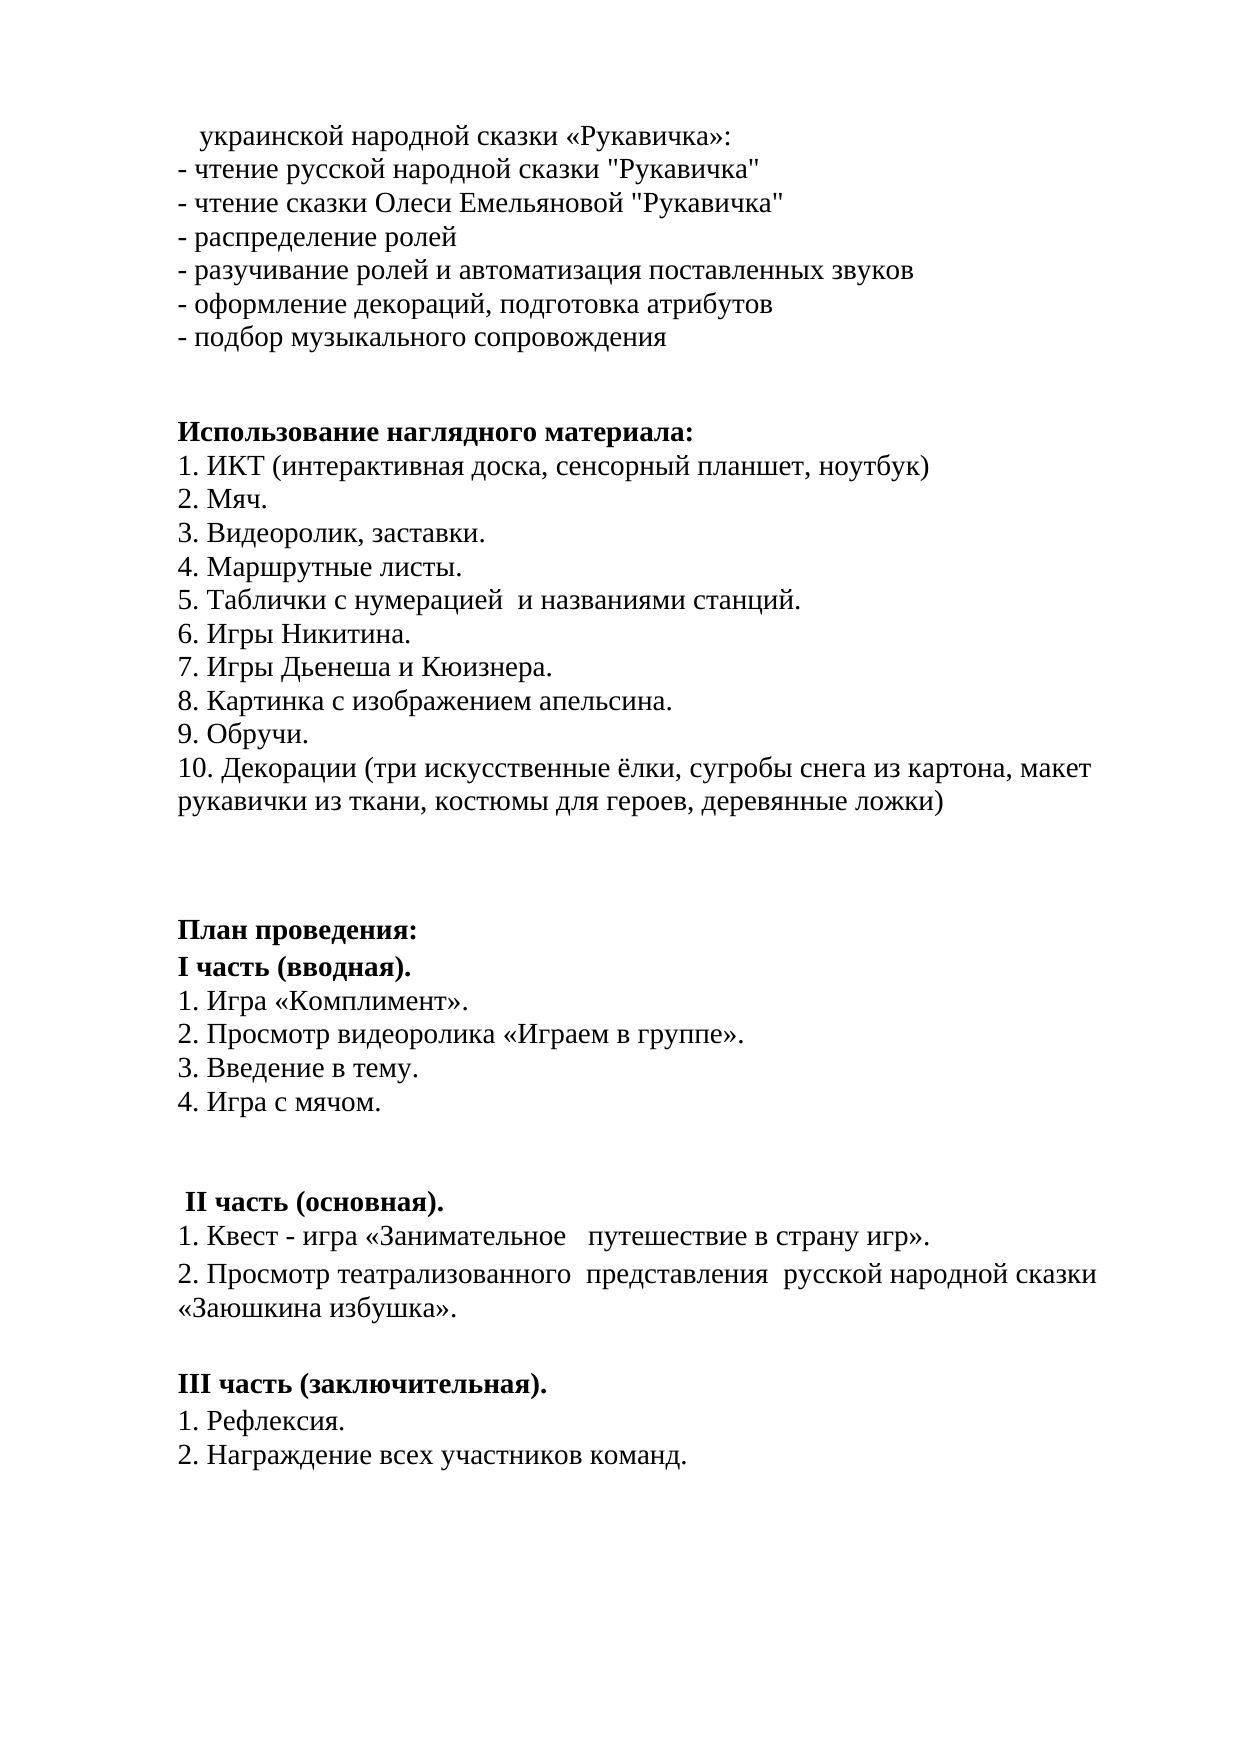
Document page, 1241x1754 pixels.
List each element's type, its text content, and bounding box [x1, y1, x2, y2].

text 8. Картинка с изображением апельсина. [177, 683, 1152, 716]
text 2. Награждение всех участников команд. [177, 1437, 1152, 1471]
text 4. Маршрутные листы. [177, 549, 1152, 582]
text 2. Просмотр видеоролика «Играем в группе». [177, 1017, 1152, 1050]
text II часть (основная). [177, 1184, 1152, 1218]
text 1. ИКТ (интерактивная доска, сенсорный планшет, ноутбук) [177, 448, 1152, 482]
text 1. Рефлексия. [177, 1399, 1152, 1437]
text 10. Декорации (три искусственные ёлки, сугробы снега из картона, макет рукавички из ткани, костюмы для героев, деревянные ложки) [177, 750, 1152, 817]
text 3. Введение в тему. [177, 1050, 1152, 1084]
text 2. Мяч. [177, 482, 1152, 515]
text 1. Квест - игра «Занимательное путешествие в страну игр». [177, 1218, 1152, 1251]
text План проведения: [177, 912, 1152, 946]
text Использование наглядного материала: [177, 414, 1152, 448]
text 2. Просмотр театрализованного представления русской народной сказки «Заюшкина избушка». [177, 1256, 1152, 1323]
text 5. Таблички с нумерацией и названиями станций. [177, 582, 1152, 616]
text I часть (вводная). [177, 946, 1152, 983]
text 7. Игры Дьенеша и Кюизнера. [177, 649, 1152, 683]
text - чтение русской народной сказки "Рукавичка" - чтение сказки Олеси Емельяновой "Рукавичка" - распределение ролей - разучивание ролей и автоматизация поставленных звуков - оформление декораций, подготовка атрибутов - подбор музыкального сопровождения [177, 152, 1152, 381]
text украинской народной сказки «Рукавичка»: [177, 118, 1152, 152]
text 9. Обручи. [177, 716, 1152, 750]
text 3. Видеоролик, заставки. [177, 515, 1152, 549]
text 4. Игра с мячом. [177, 1084, 1152, 1117]
text 6. Игры Никитина. [177, 616, 1152, 649]
text 1. Игра «Комплимент». [177, 983, 1152, 1017]
text III часть (заключительная). [177, 1362, 1152, 1399]
